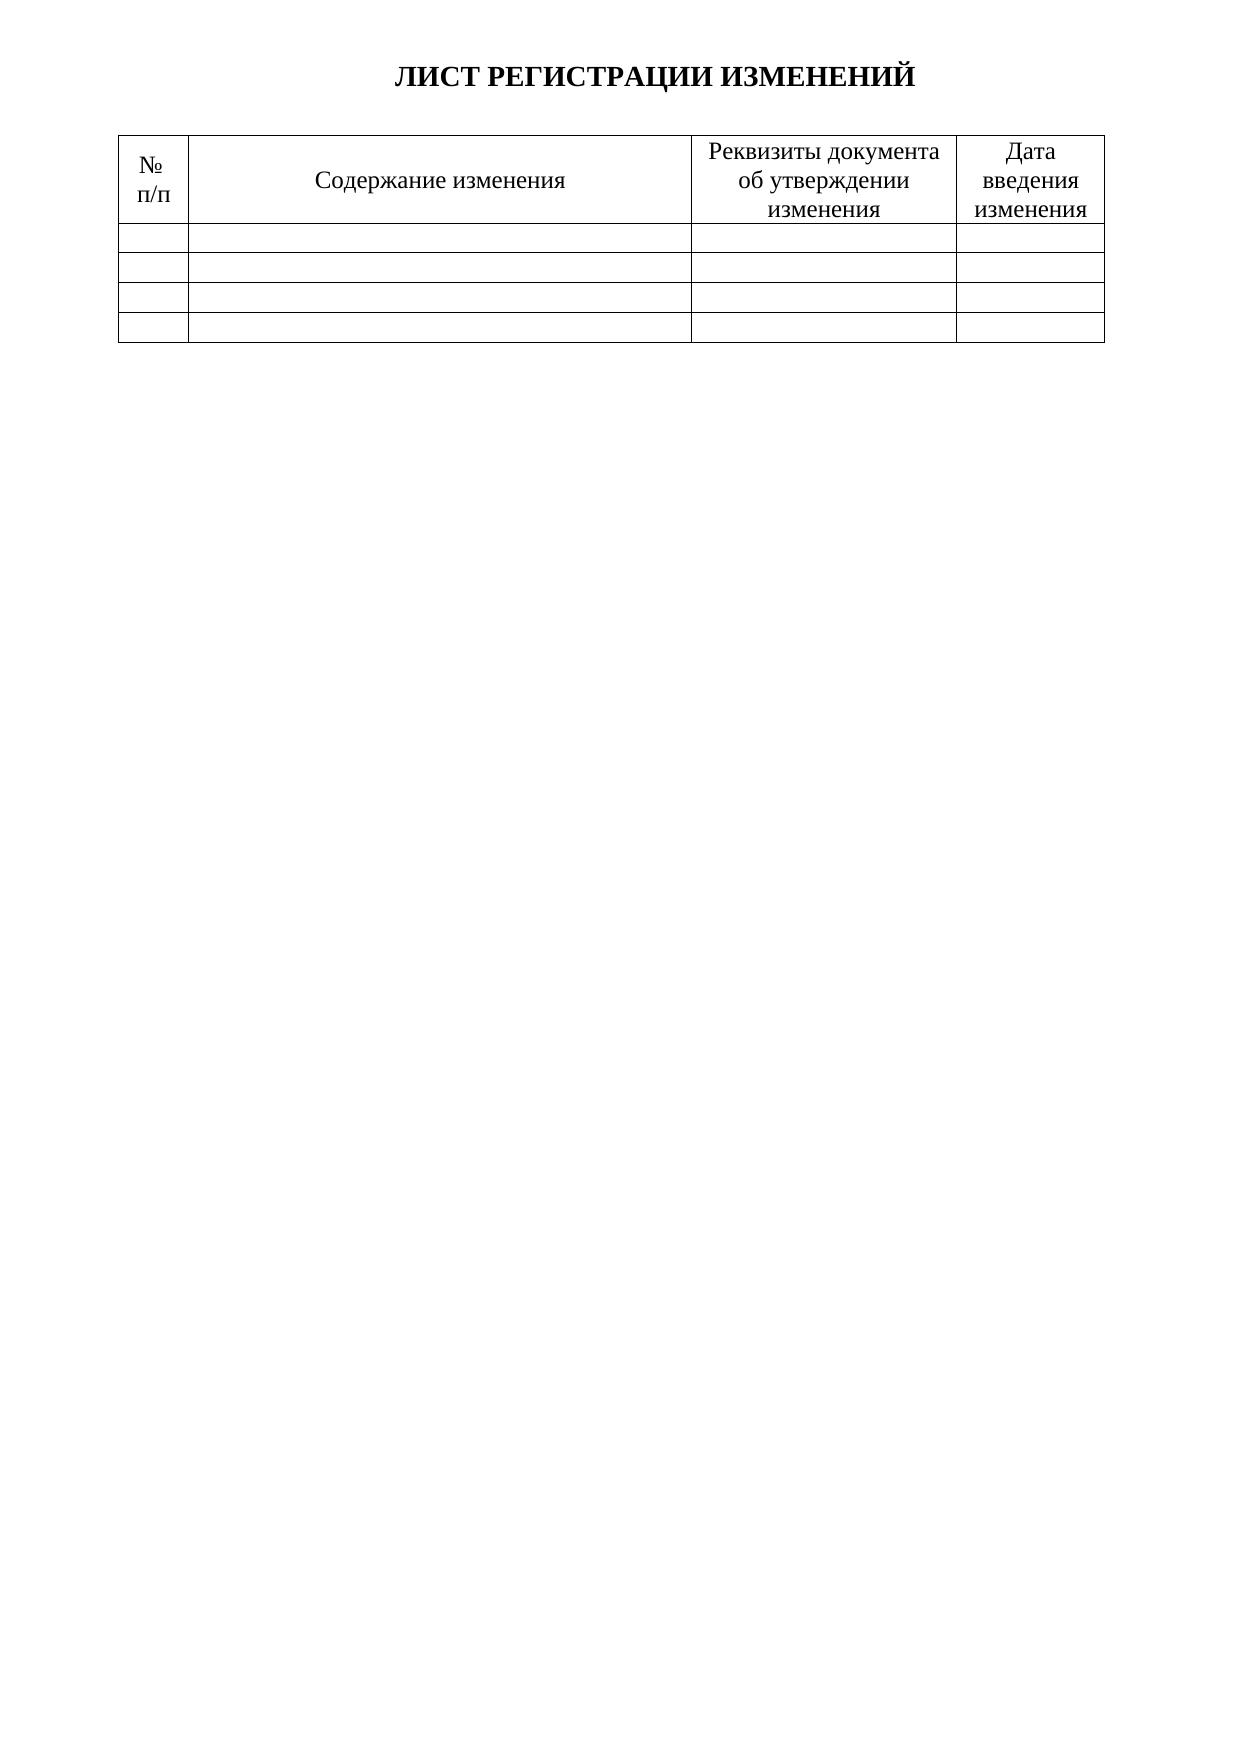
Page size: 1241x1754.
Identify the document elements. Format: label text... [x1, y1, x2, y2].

table_cell [119, 283, 188, 312]
table_cell [957, 313, 1104, 342]
table_cell [957, 283, 1104, 312]
table_cell [189, 313, 691, 342]
table_cell [119, 224, 188, 252]
text ЛИСТ РЕГИСТРАЦИИ ИЗМЕНЕНИЙ [130, 59, 1181, 93]
table_header Содержание изменения [189, 136, 691, 222]
table_cell [189, 283, 691, 312]
table_cell [692, 283, 956, 312]
table_cell [692, 253, 956, 282]
table_cell [692, 313, 956, 342]
table_cell [957, 224, 1104, 252]
table_cell [119, 253, 188, 282]
table_cell [189, 224, 691, 252]
table_cell [189, 253, 691, 282]
table_header Реквизиты документа об утверждении изменения [692, 136, 956, 222]
table_cell [957, 253, 1104, 282]
table_header № п/п [119, 136, 188, 222]
table_cell [692, 224, 956, 252]
table_cell [119, 313, 188, 342]
table_header Дата введения изменения [957, 136, 1104, 222]
